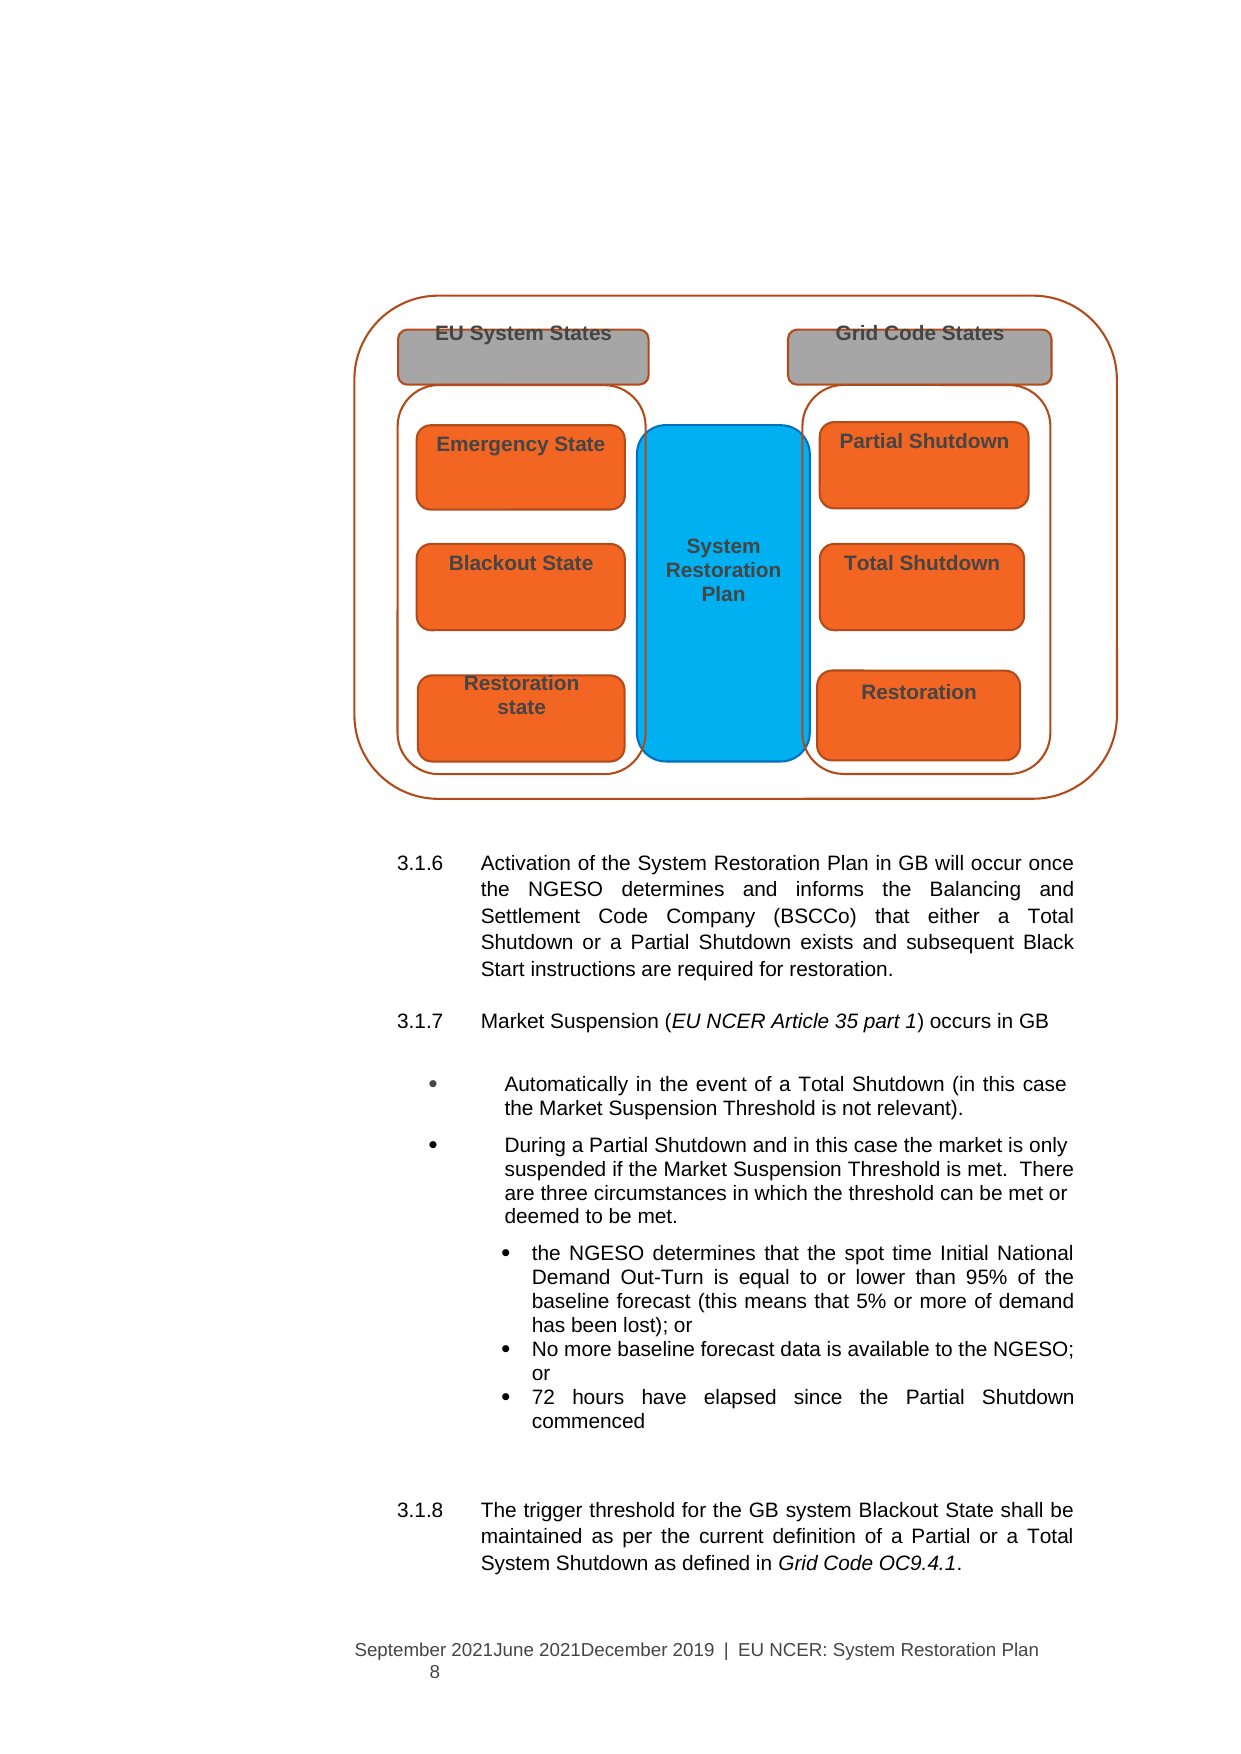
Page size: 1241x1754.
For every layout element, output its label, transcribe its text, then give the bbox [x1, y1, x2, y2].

list 72 hours have elapsed since the Partial Shutdown commenced [502, 1385, 1075, 1433]
text During a Partial Shutdown and in this case the market is only suspended if the Market Suspension Threshold is met. There are three circumstances in which the threshold can be met or deemed to be met. [354, 1132, 1075, 1228]
text Automatically in the event of a Total Shutdown (in this case the Market Suspension Threshold is not relevant). [354, 1072, 1075, 1120]
list No more baseline forecast data is available to the NGESO; or [502, 1337, 1075, 1385]
text Market Suspension (EU NCER Article 35 part 1) occurs in GB [443, 1009, 1075, 1033]
list the NGESO determines that the spot time Initial National Demand Out-Turn is equal to or lower than 95% of the baseline forecast (this means that 5% or more of demand has been lost); or [502, 1241, 1075, 1337]
text The trigger threshold for the GB system Blackout State shall be maintained as per the current definition of a Partial or a Total System Shutdown as defined in Grid Code OC9.4.1. [443, 1498, 1075, 1575]
text Activation of the System Restoration Plan in GB will occur once the NGESO determines and informs the Balancing and Settlement Code Company (BSCCo) that either a Total Shutdown or a Partial Shutdown exists and subsequent Black Start instructions are required for restoration. [443, 851, 1075, 980]
